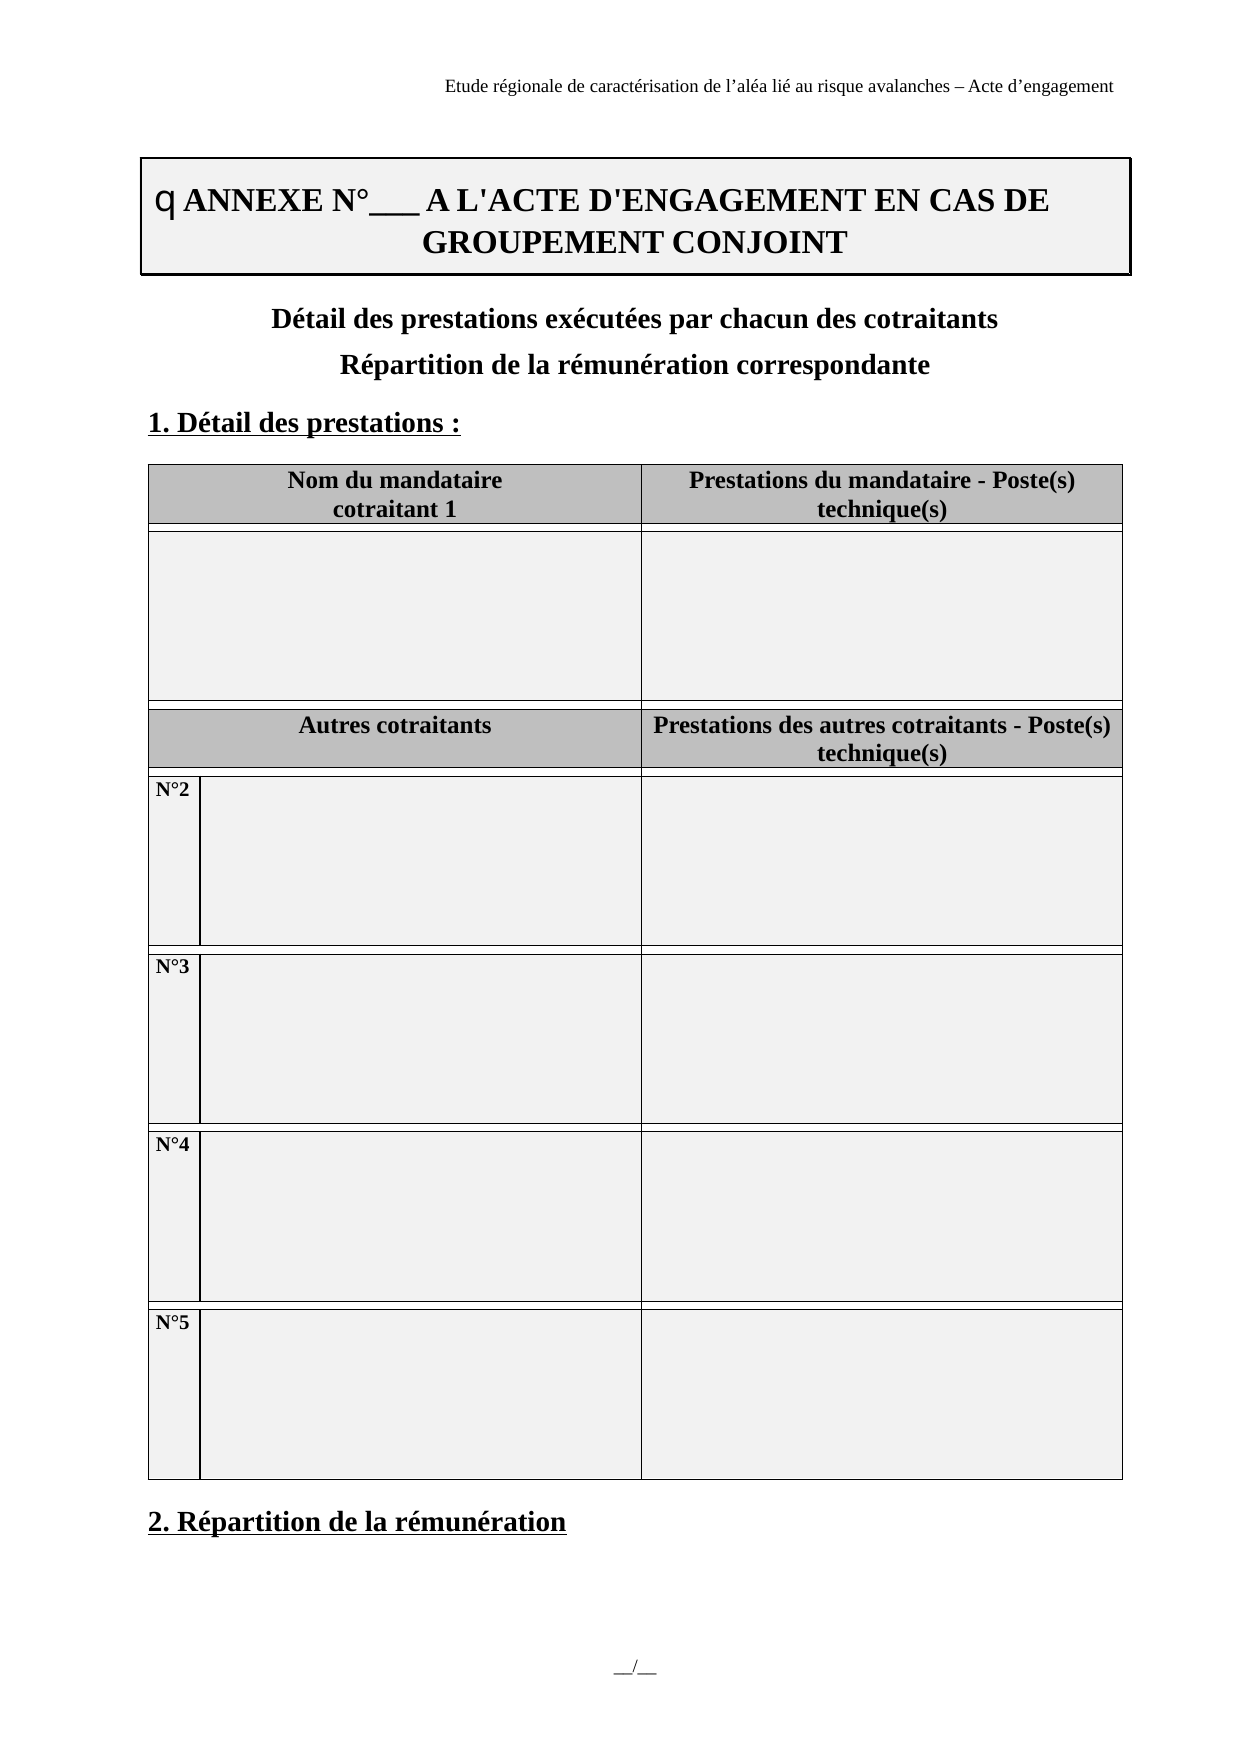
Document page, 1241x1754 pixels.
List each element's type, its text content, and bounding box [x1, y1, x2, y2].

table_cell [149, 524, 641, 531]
text Répartition de la rémunération correspondante [148, 347, 1122, 381]
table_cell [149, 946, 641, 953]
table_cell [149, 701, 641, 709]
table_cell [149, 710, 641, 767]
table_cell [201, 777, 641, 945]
text q ANNEXE N°___ A L'ACTE D'ENGAGEMENT EN CAS DE [142, 159, 1129, 208]
text Détail des prestations exécutées par chacun des cotraitants [148, 301, 1122, 334]
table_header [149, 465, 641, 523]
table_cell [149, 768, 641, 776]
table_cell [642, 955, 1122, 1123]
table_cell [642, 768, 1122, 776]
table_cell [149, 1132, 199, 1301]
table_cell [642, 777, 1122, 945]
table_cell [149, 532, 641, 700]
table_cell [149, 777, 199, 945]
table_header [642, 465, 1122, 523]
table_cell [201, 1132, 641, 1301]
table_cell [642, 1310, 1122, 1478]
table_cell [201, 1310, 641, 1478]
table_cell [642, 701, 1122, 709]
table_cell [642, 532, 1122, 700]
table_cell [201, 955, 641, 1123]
text GROUPEMENT CONJOINT [142, 208, 1129, 273]
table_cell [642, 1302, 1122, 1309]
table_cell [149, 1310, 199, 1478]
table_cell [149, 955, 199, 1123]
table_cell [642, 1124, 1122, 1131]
text 1. Détail des prestations : [148, 406, 1122, 439]
text 2. Répartition de la rémunération [148, 1504, 1122, 1538]
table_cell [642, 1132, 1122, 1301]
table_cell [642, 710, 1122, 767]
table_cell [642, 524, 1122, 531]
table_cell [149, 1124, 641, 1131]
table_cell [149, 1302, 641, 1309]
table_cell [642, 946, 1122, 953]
